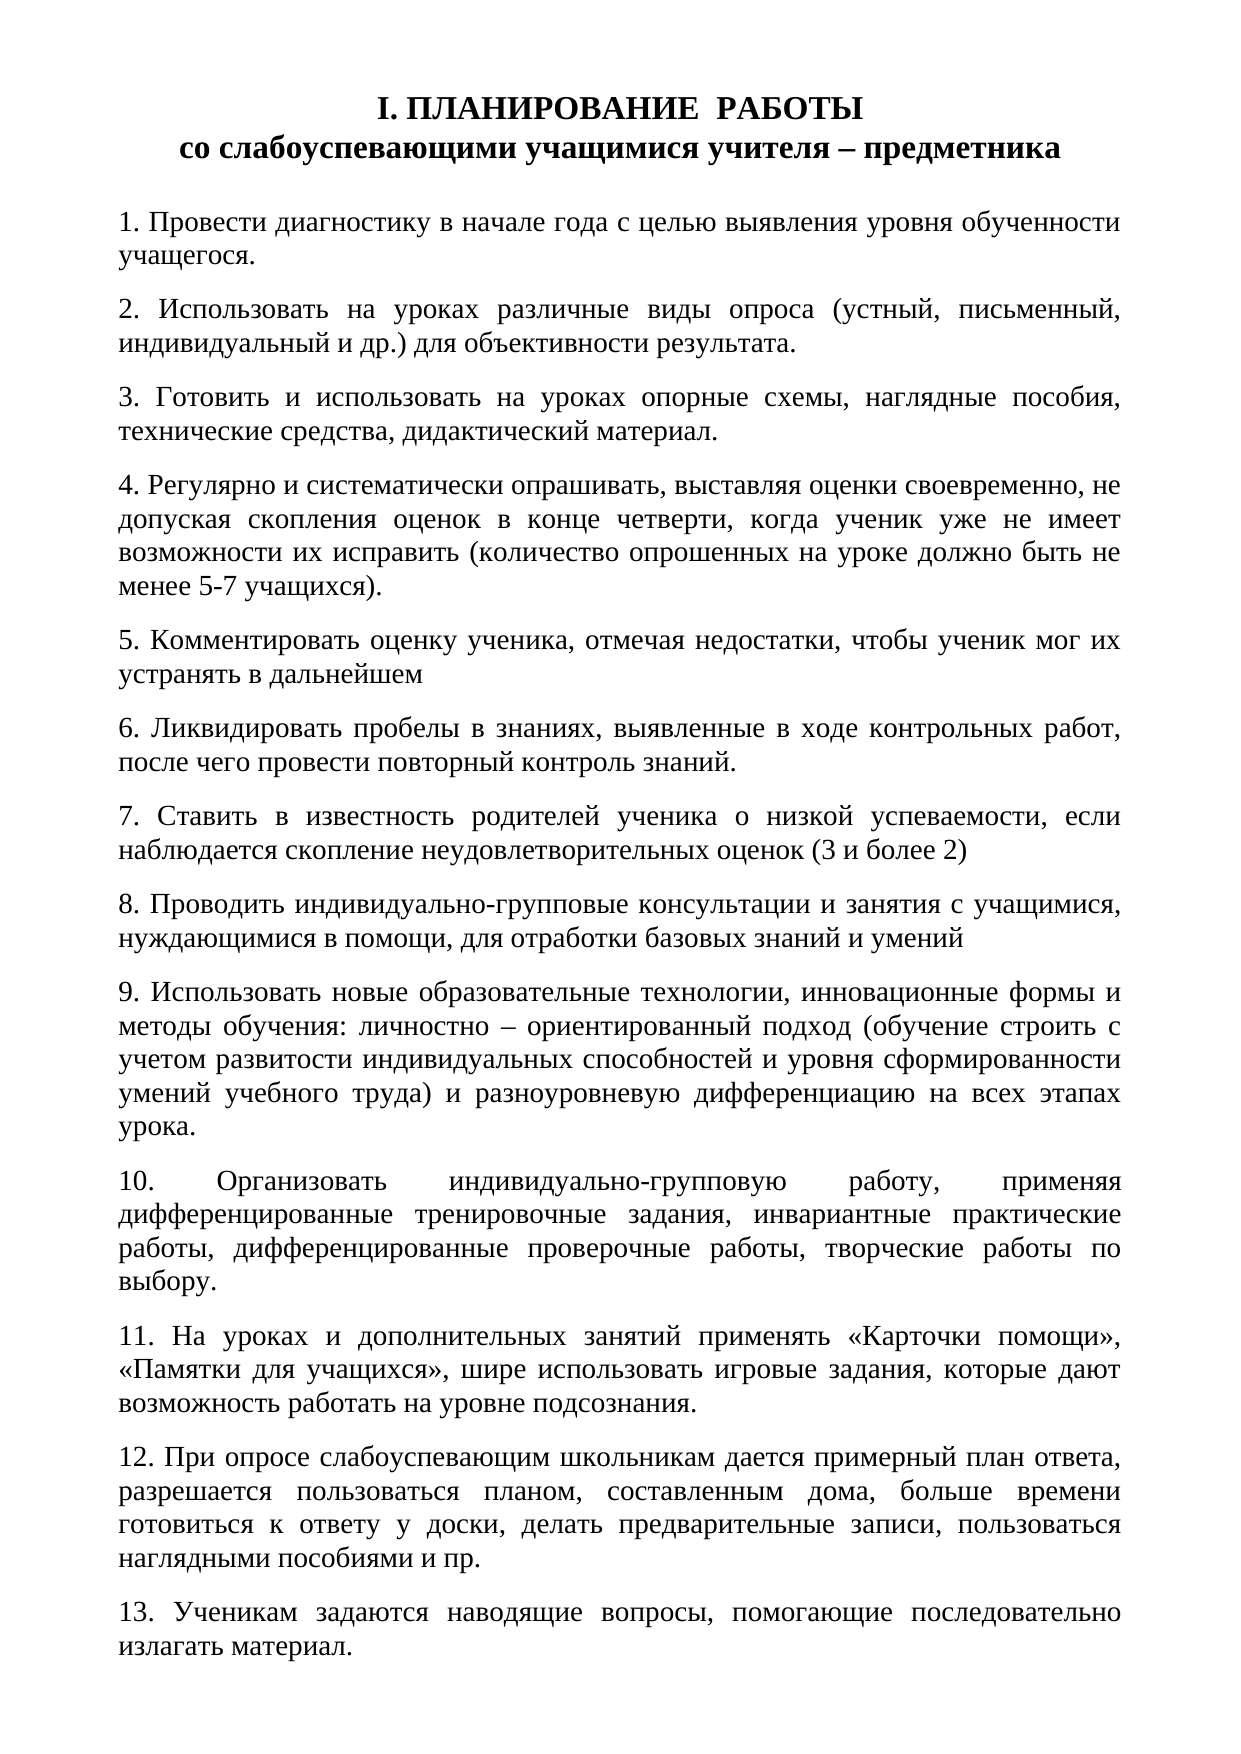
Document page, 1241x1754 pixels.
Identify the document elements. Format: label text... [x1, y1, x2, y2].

text 8. Проводить индивидуально-групповые консультации и занятия с учащимися, нуждающимися в помощи, для отработки базовых знаний и умений [118, 886, 1122, 953]
text 13. Ученикам задаются наводящие вопросы, помогающие последовательно излагать материал. [118, 1594, 1122, 1661]
text 2. Использовать на уроках различные виды опроса (устный, письменный, индивидуальный и др.) для объективности результата. [118, 292, 1122, 359]
text 10. Организовать индивидуально-групповую работу, применяя дифференцированные тренировочные задания, инвариантные практические работы, дифференцированные проверочные работы, творческие работы по выбору. [118, 1163, 1122, 1297]
text 7. Ставить в известность родителей ученика о низкой успеваемости, если наблюдается скопление неудовлетворительных оценок (3 и более 2) [118, 798, 1122, 865]
text 11. На уроках и дополнительных занятий применять «Карточки помощи», «Памятки для учащихся», шире использовать игровые задания, которые дают возможность работать на уровне подсознания. [118, 1318, 1122, 1418]
text со слабоуспевающими учащимися учителя – предметника [118, 127, 1122, 165]
text 1. Провести диагностику в начале года с целью выявления уровня обученности учащегося. [118, 204, 1122, 271]
text 3. Готовить и использовать на уроках опорные схемы, наглядные пособия, технические средства, дидактический материал. [118, 379, 1122, 447]
text 5. Комментировать оценку ученика, отмечая недостатки, чтобы ученик мог их устранять в дальнейшем [118, 622, 1122, 689]
text 9. Использовать новые образовательные технологии, инновационные формы и методы обучения: личностно – ориентированный подход (обучение строить с учетом развитости индивидуальных способностей и уровня сформированности умений учебного труда) и разноуровневую дифференциацию на всех этапах урока. [118, 974, 1122, 1142]
text I. ПЛАНИРОВАНИЕ РАБОТЫ [118, 89, 1122, 127]
text 4. Регулярно и систематически опрашивать, выставляя оценки своевременно, не допуская скопления оценок в конце четверти, когда ученик уже не имеет возможности их исправить (количество опрошенных на уроке должно быть не менее 5-7 учащихся). [118, 467, 1122, 602]
text 12. При опросе слабоуспевающим школьникам дается примерный план ответа, разрешается пользоваться планом, составленным дома, больше времени готовиться к ответу у доски, делать предварительные записи, пользоваться наглядными пособиями и пр. [118, 1439, 1122, 1573]
text 6. Ликвидировать пробелы в знаниях, выявленные в ходе контрольных работ, после чего провести повторный контроль знаний. [118, 710, 1122, 777]
